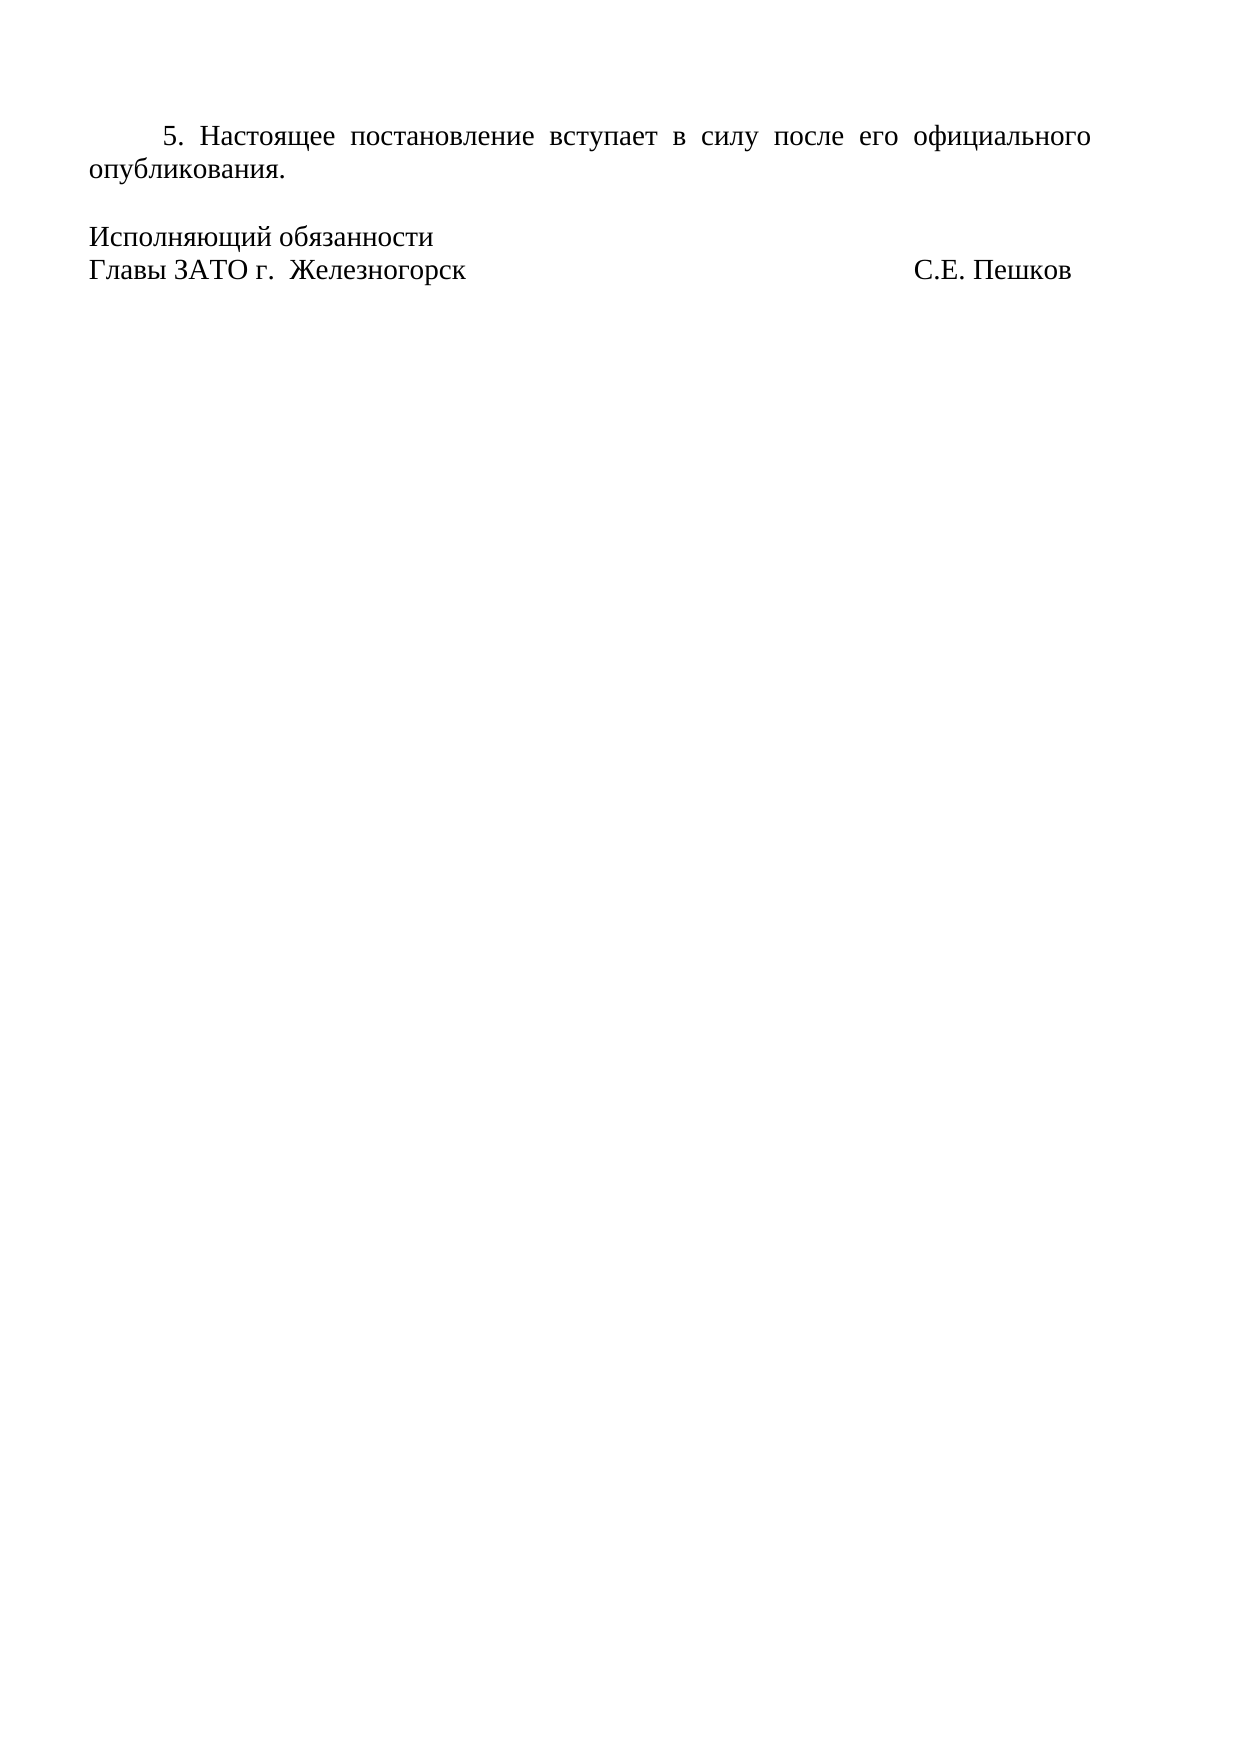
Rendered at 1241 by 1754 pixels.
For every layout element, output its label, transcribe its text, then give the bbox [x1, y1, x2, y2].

text Исполняющий обязанности [89, 219, 1092, 252]
text 5. Настоящее постановление вступает в силу после его официального опубликования. [89, 118, 1092, 185]
text Главы ЗАТО г. Железногорск С.Е. Пешков [89, 252, 1092, 286]
